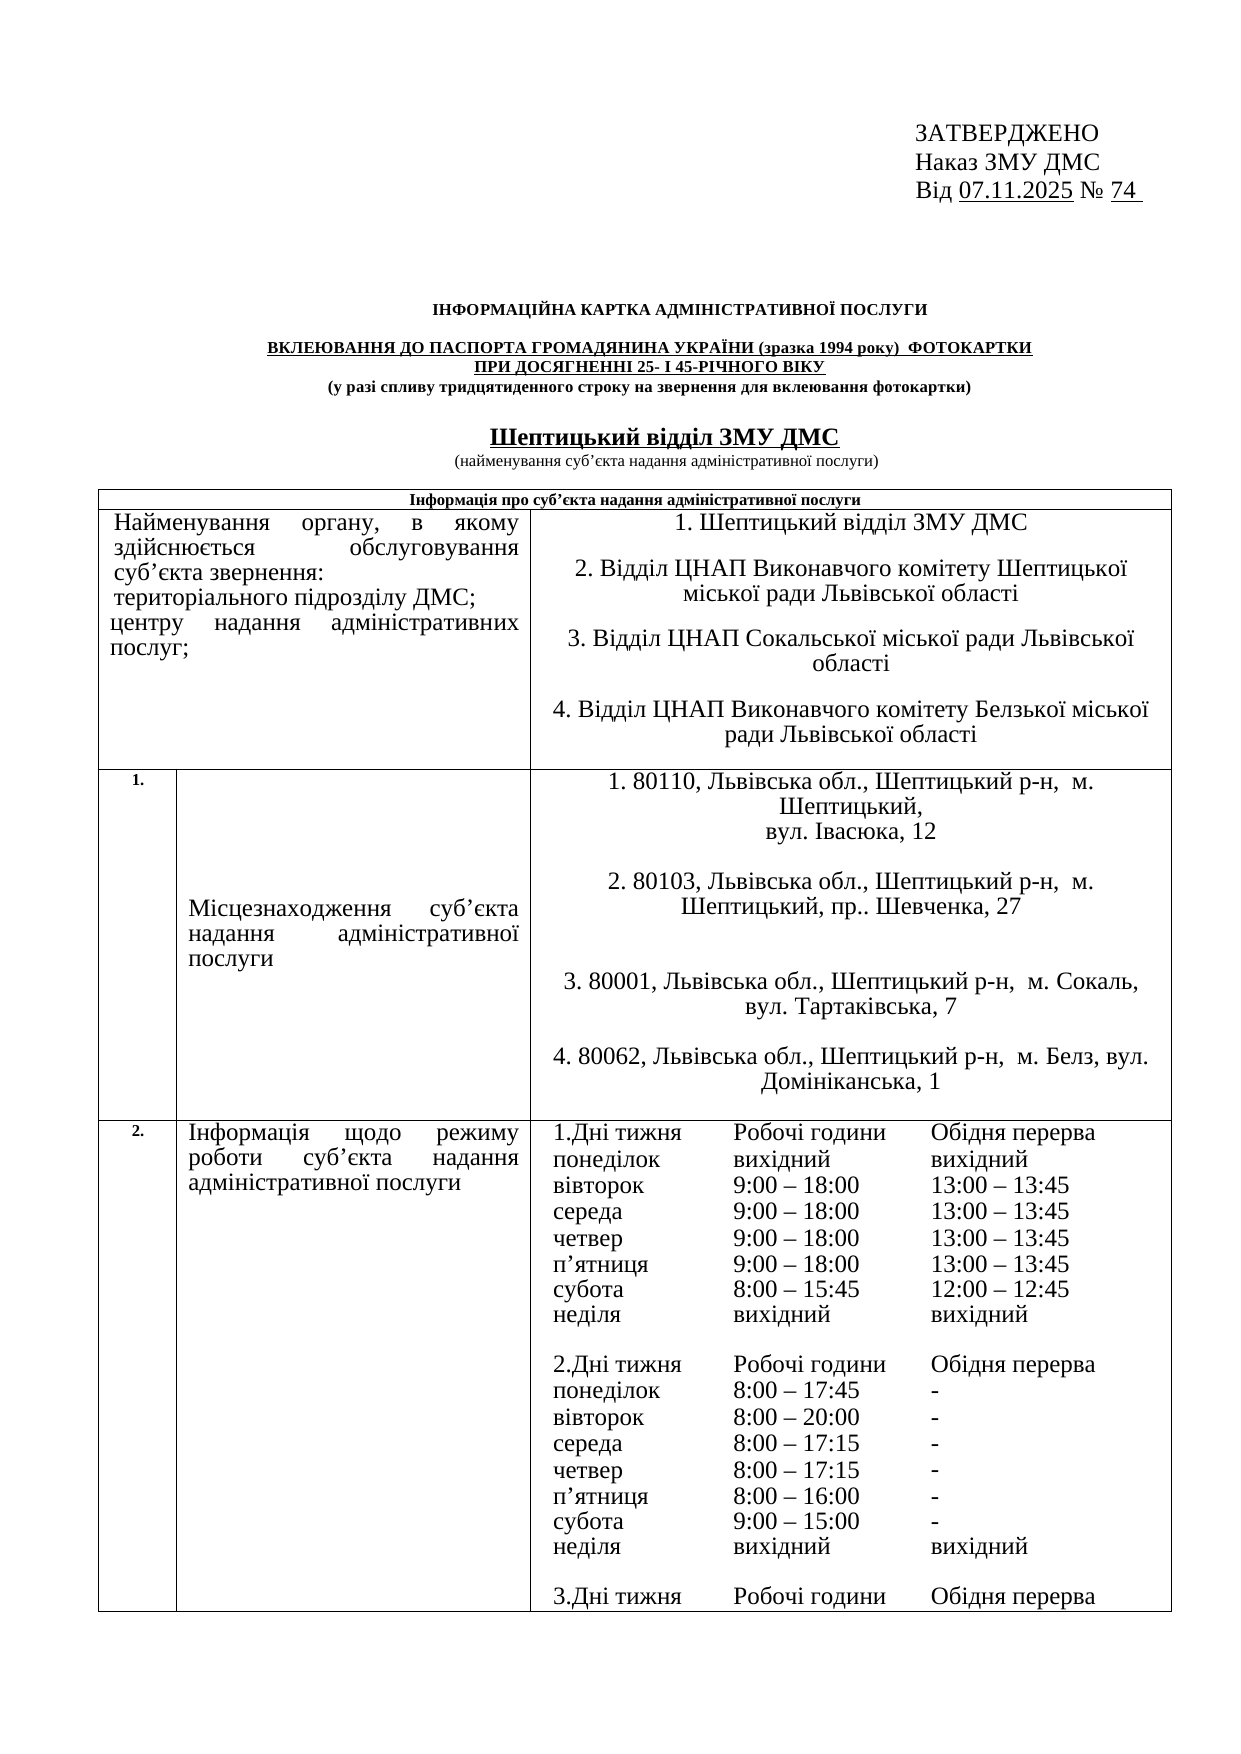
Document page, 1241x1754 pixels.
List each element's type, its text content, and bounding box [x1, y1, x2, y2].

table_cell 1. 80110, Львівська обл., Шептицький р-н, м. Шептицький, вул. Івасюка, 12 2. 80103, Львівська обл., Шептицький р-н, м. Шептицький, пр.. Шевченка, 27 3. 80001, Львівська обл., Шептицький р-н, м. Сокаль, вул. Тартаківська, 7 4. 80062, Львівська обл., Шептицький р-н, м. Белз, вул. Домініканська, 1 [531, 770, 1171, 1119]
table_cell 2. [99, 1121, 176, 1611]
text ВКЛЕЮВАННЯ ДО ПАСПОРТА ГРОМАДЯНИНА УКРАЇНИ (зразка 1994 року) ФОТОКАРТКИ ПРИ ДОСЯГНЕННІ 25- І 45-РІЧНОГО ВІКУ [266, 338, 1033, 376]
text ІНФОРМАЦІЙНА КАРТКА АДМІНІСТРАТИВНОЇ ПОСЛУГИ [396, 300, 964, 319]
table_cell Найменування органу, в якому здійснюється обслуговування суб’єкта звернення: територіального підрозділу ДМС; центру надання адміністративних послуг; [99, 510, 530, 768]
table_cell [531, 1121, 1171, 1611]
text (найменування суб’єкта надання адміністративної послуги) [177, 451, 1152, 470]
text Наказ ЗМУ ДМС [915, 147, 1152, 176]
text ЗАТВЕРДЖЕНО [915, 118, 1152, 147]
table_header Інформація про суб’єкта надання адміністративної послуги [99, 490, 1171, 509]
text Від 07.11.2025 № 74 [915, 176, 1152, 204]
table_cell 1. Шептицький відділ ЗМУ ДМС 2. Відділ ЦНАП Виконавчого комітету Шептицької міської ради Львівської області 3. Відділ ЦНАП Сокальської міської ради Львівської області 4. Відділ ЦНАП Виконавчого комітету Белзької міської ради Львівської області [531, 510, 1171, 768]
table_cell 1. [99, 770, 176, 1119]
text Шептицький відділ ЗМУ ДМС [177, 422, 1152, 451]
table_cell Місцезнаходження суб’єкта надання адміністративної послуги [177, 770, 530, 1119]
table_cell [177, 1121, 530, 1611]
text (у разі спливу тридцятиденного строку на звернення для вклеювання фотокартки) [266, 376, 1033, 396]
